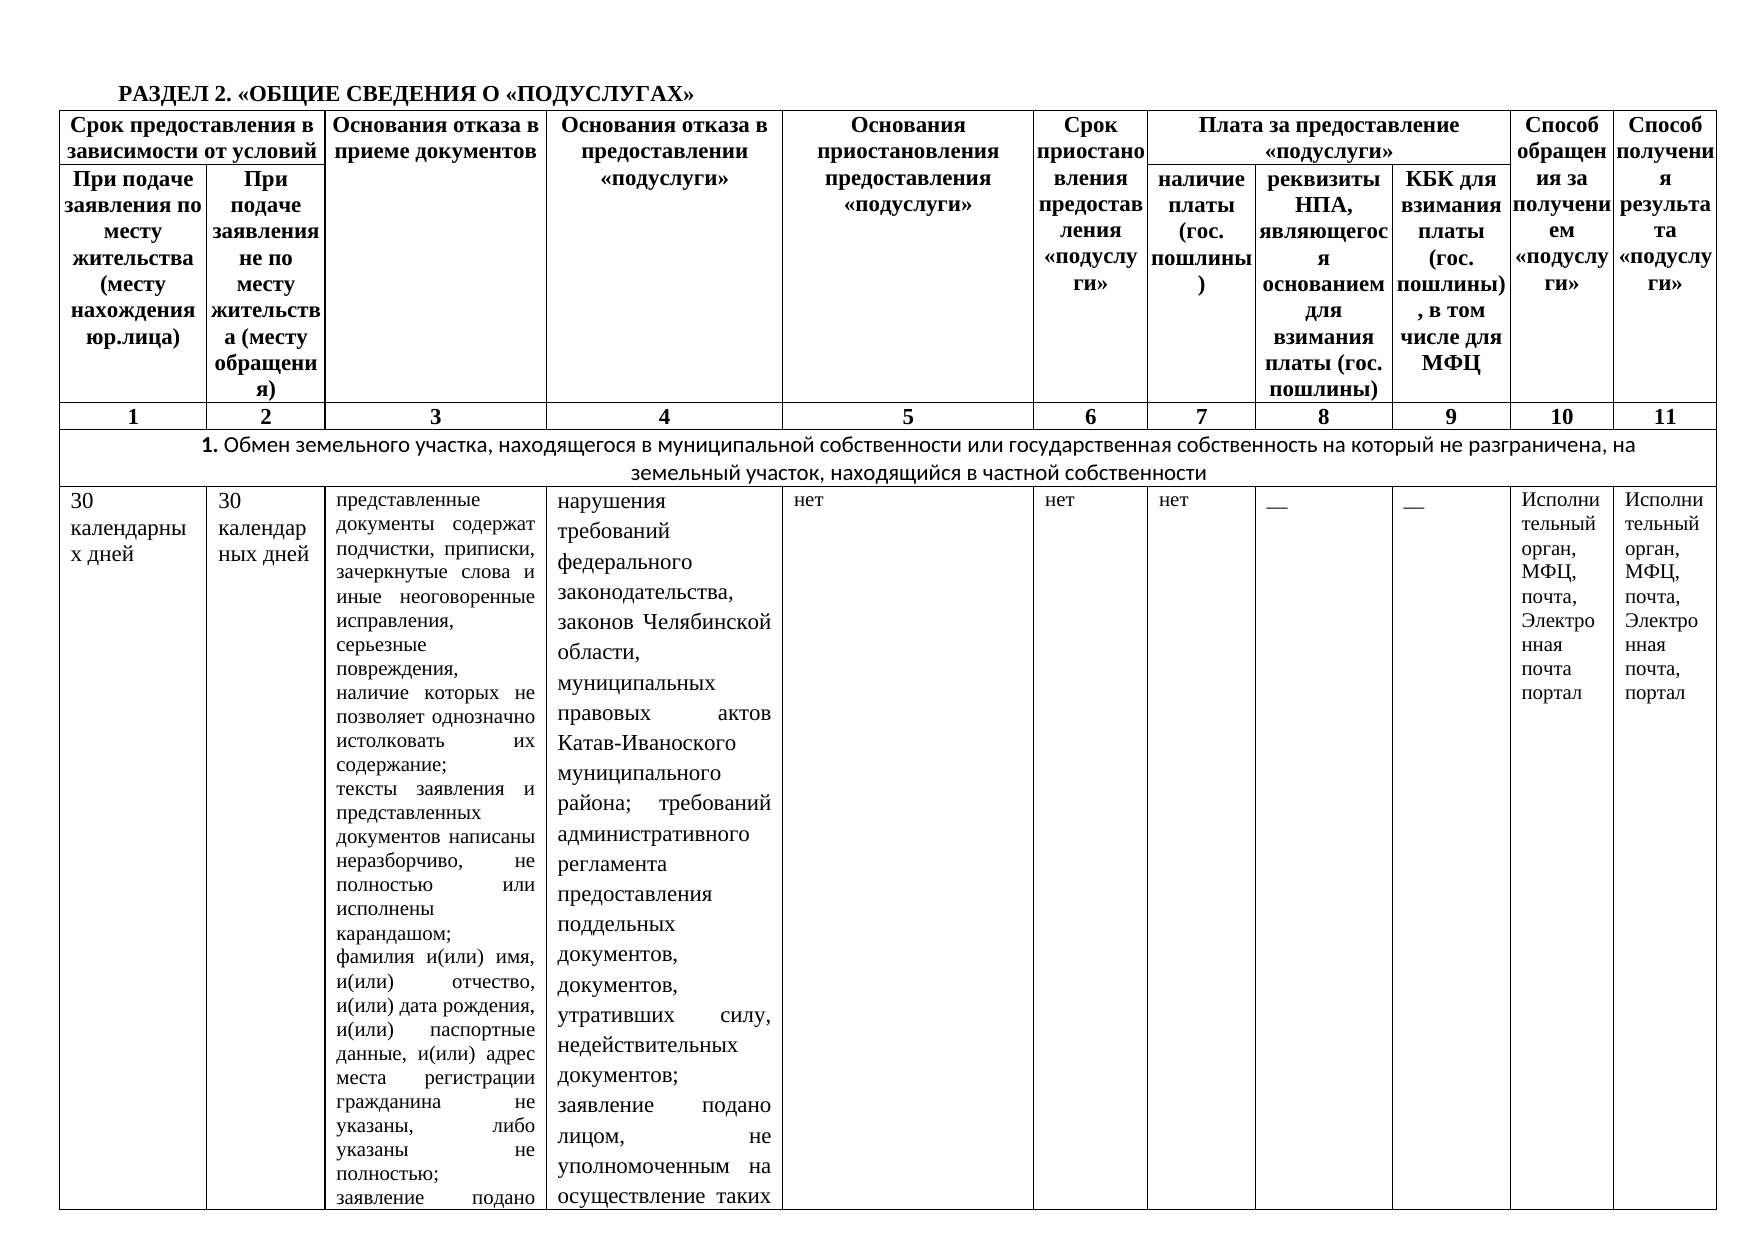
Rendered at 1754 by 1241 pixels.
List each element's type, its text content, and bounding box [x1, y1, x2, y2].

table_cell 7 [1148, 403, 1255, 429]
table_header Способ получения результата «подуслу ги» [1614, 111, 1716, 402]
table_header Основания отказа в приеме документов [326, 111, 546, 402]
table_header Плата за предоставление «подуслуги» [1148, 111, 1510, 163]
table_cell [1511, 487, 1613, 1209]
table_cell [326, 487, 546, 1209]
table_cell нет [1148, 487, 1255, 1209]
table_cell __ [1256, 487, 1392, 1209]
table_cell 1 [60, 403, 206, 429]
table_cell 4 [547, 403, 782, 429]
table_cell 3 [326, 403, 546, 429]
table_header Основания отказа в предоставлении «подуслуги» [547, 111, 782, 402]
table_header Срок приостановления предоставления «подуслу ги» [1034, 111, 1147, 402]
table_cell нет [783, 487, 1033, 1209]
table_header Основания приостановления предоставления «подуслуги» [783, 111, 1033, 402]
table_header Способ обращения за получением «подуслуги» [1511, 111, 1613, 402]
table_cell нет [1034, 487, 1147, 1209]
table_cell 30 календарных дней [207, 487, 324, 1209]
table_cell При подаче заявления не по месту жительства (месту обращения) [207, 165, 324, 402]
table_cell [547, 487, 782, 1209]
table_cell __ [1393, 487, 1510, 1209]
table_cell 10 [1511, 403, 1613, 429]
table_cell При подаче заявления по месту жительства (месту нахождения юр.лица) [60, 165, 206, 402]
table_cell 8 [1256, 403, 1392, 429]
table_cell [1614, 487, 1716, 1209]
table_cell 2 [207, 403, 324, 429]
table_cell 1. Обмен земельного участка, находящегося в муниципальной собственности или государственная собственность на который не разграничена, на земельный участок, находящийся в частной собственности [60, 430, 1716, 486]
table_cell 5 [783, 403, 1033, 429]
table_cell 6 [1034, 403, 1147, 429]
table_cell 11 [1614, 403, 1716, 429]
table_cell 9 [1393, 403, 1510, 429]
table_header Срок предоставления в зависимости от условий [60, 111, 324, 163]
table_cell реквизиты НПА, являющегося основанием для взимания платы (гос. пошлины) [1256, 165, 1392, 402]
table_cell КБК для взимания платы (гос. пошлины), в том числе для МФЦ [1393, 165, 1510, 402]
subtitle РАЗДЕЛ 2. «ОБЩИЕ СВЕДЕНИЯ О «ПОДУСЛУГАХ» [118, 79, 1636, 106]
table_cell 30 календарных дней [60, 487, 206, 1209]
table_cell наличие платы (гос. пошлины) [1148, 165, 1255, 402]
